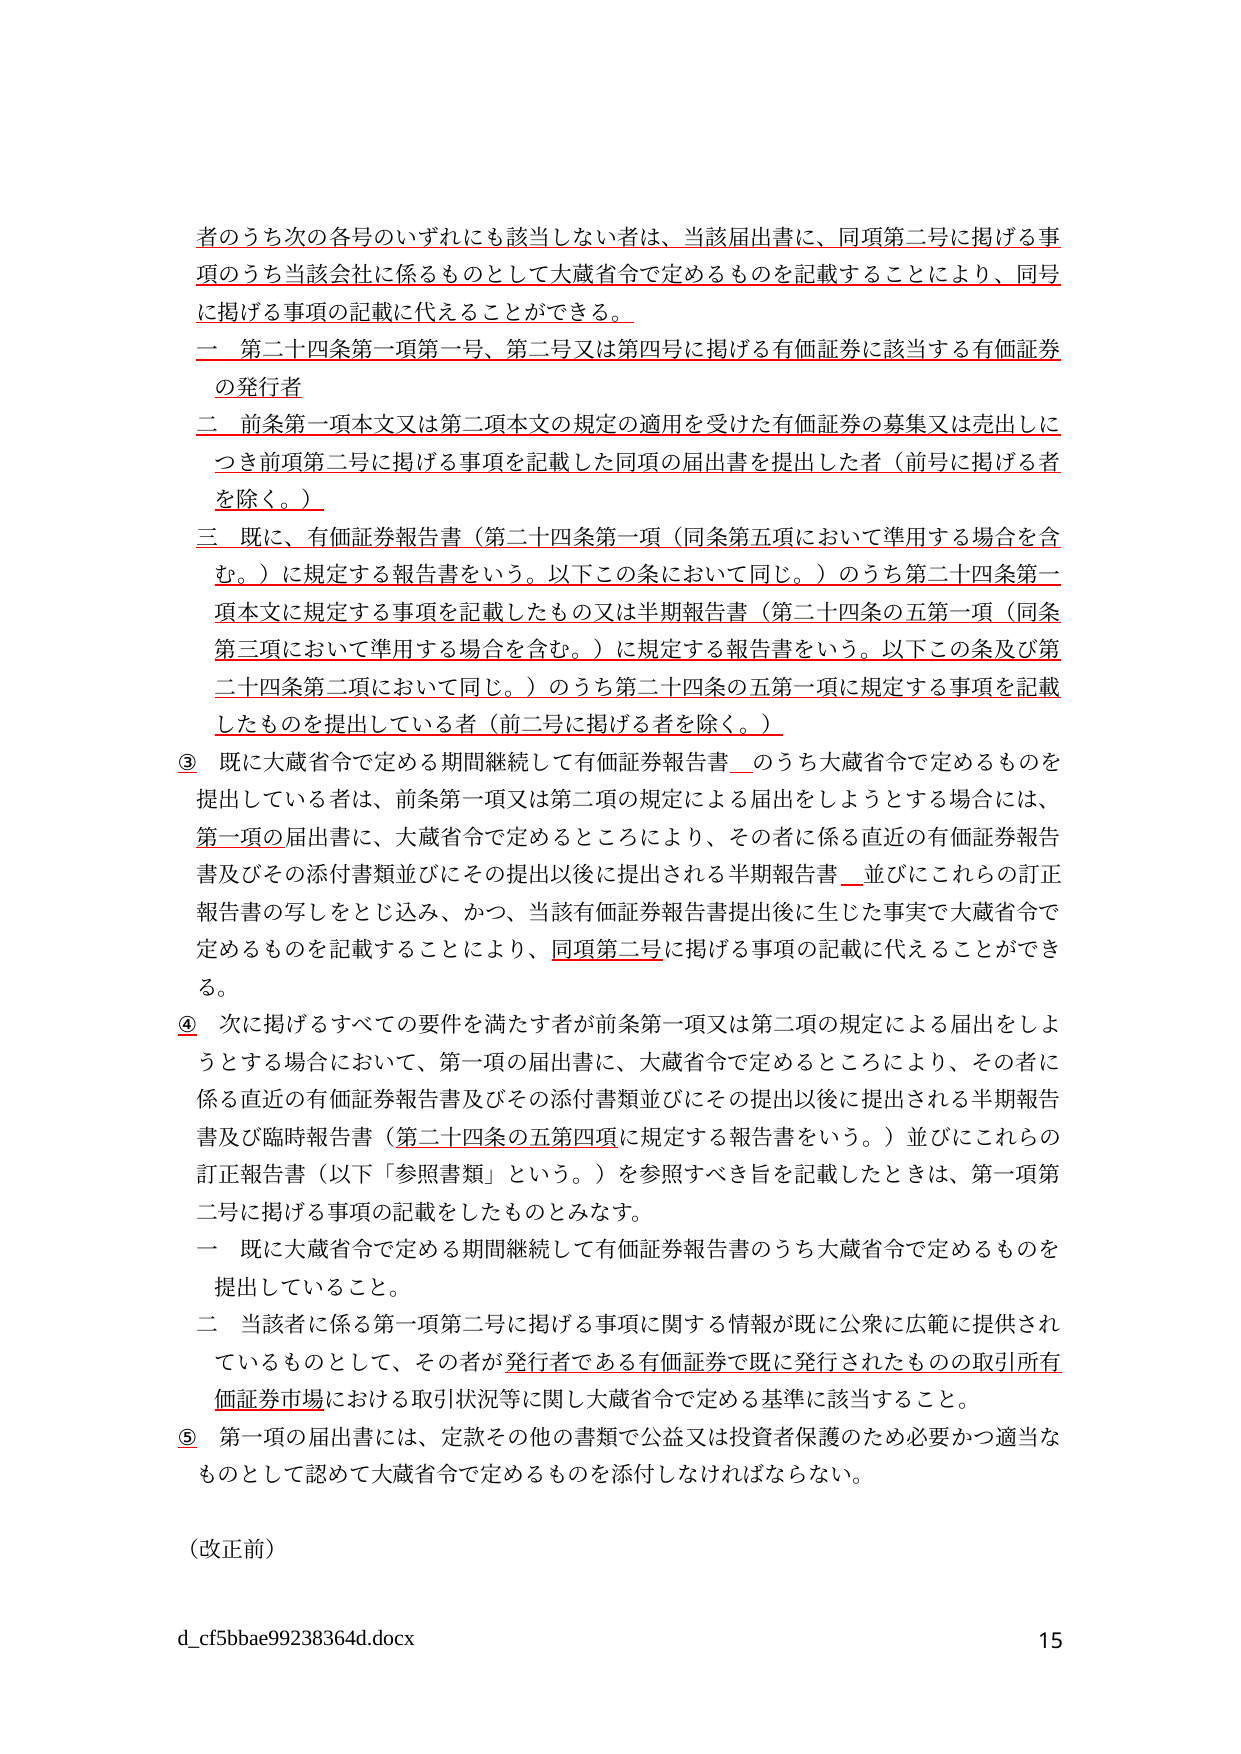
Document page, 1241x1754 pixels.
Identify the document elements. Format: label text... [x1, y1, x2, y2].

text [177, 217, 1063, 329]
text ③ 既に大蔵省令で定める期間継続して有価証券報告書 のうち大蔵省令で定めるものを提出している者は、前条第一項又は第二項の規定による届出をしようとする場合には、第一項の届出書に、大蔵省令で定めるところにより、その者に係る直近の有価証券報告書及びその添付書類並びにその提出以後に提出される半期報告書 並びにこれらの訂正報告書の写しをとじ込み、かつ、当該有価証券報告書提出後に生じた事実で大蔵省令で定めるものを記載することにより、同項第二号に掲げる事項の記載に代えることができる。 [177, 742, 1063, 1004]
text 一 第二十四条第一項第一号、第二号又は第四号に掲げる有価証券に該当する有価証券の発行者 [196, 329, 1063, 404]
text 二 当該者に係る第一項第二号に掲げる事項に関する情報が既に公衆に広範に提供されているものとして、その者が発行者である有価証券で既に発行されたものの取引所有価証券市場における取引状況等に関し大蔵省令で定める基準に該当すること。 [196, 1304, 1063, 1417]
text 一 既に大蔵省令で定める期間継続して有価証券報告書のうち大蔵省令で定めるものを提出していること。 [196, 1229, 1063, 1304]
text ④ 次に掲げるすべての要件を満たす者が前条第一項又は第二項の規定による届出をしようとする場合において、第一項の届出書に、大蔵省令で定めるところにより、その者に係る直近の有価証券報告書及びその添付書類並びにその提出以後に提出される半期報告書及び臨時報告書（第二十四条の五第四項に規定する報告書をいう。）並びにこれらの訂正報告書（以下「参照書類」という。）を参照すべき旨を記載したときは、第一項第二号に掲げる事項の記載をしたものとみなす。 [177, 1004, 1063, 1229]
text 二 前条第一項本文又は第二項本文の規定の適用を受けた有価証券の募集又は売出しにつき前項第二号に掲げる事項を記載した同項の届出書を提出した者（前号に掲げる者を除く。） [196, 404, 1063, 517]
text ⑤ 第一項の届出書には、定款その他の書類で公益又は投資者保護のため必要かつ適当なものとして認めて大蔵省令で定めるものを添付しなければならない。 [177, 1417, 1063, 1492]
text 三 既に、有価証券報告書（第二十四条第一項（同条第五項において準用する場合を含む。）に規定する報告書をいう。以下この条において同じ。）のうち第二十四条第一項本文に規定する事項を記載したもの又は半期報告書（第二十四条の五第一項（同条第三項において準用する場合を含む。）に規定する報告書をいう。以下この条及び第二十四条第二項において同じ。）のうち第二十四条の五第一項に規定する事項を記載したものを提出している者（前二号に掲げる者を除く。） [196, 517, 1063, 742]
text （改正前） [177, 1529, 1063, 1567]
